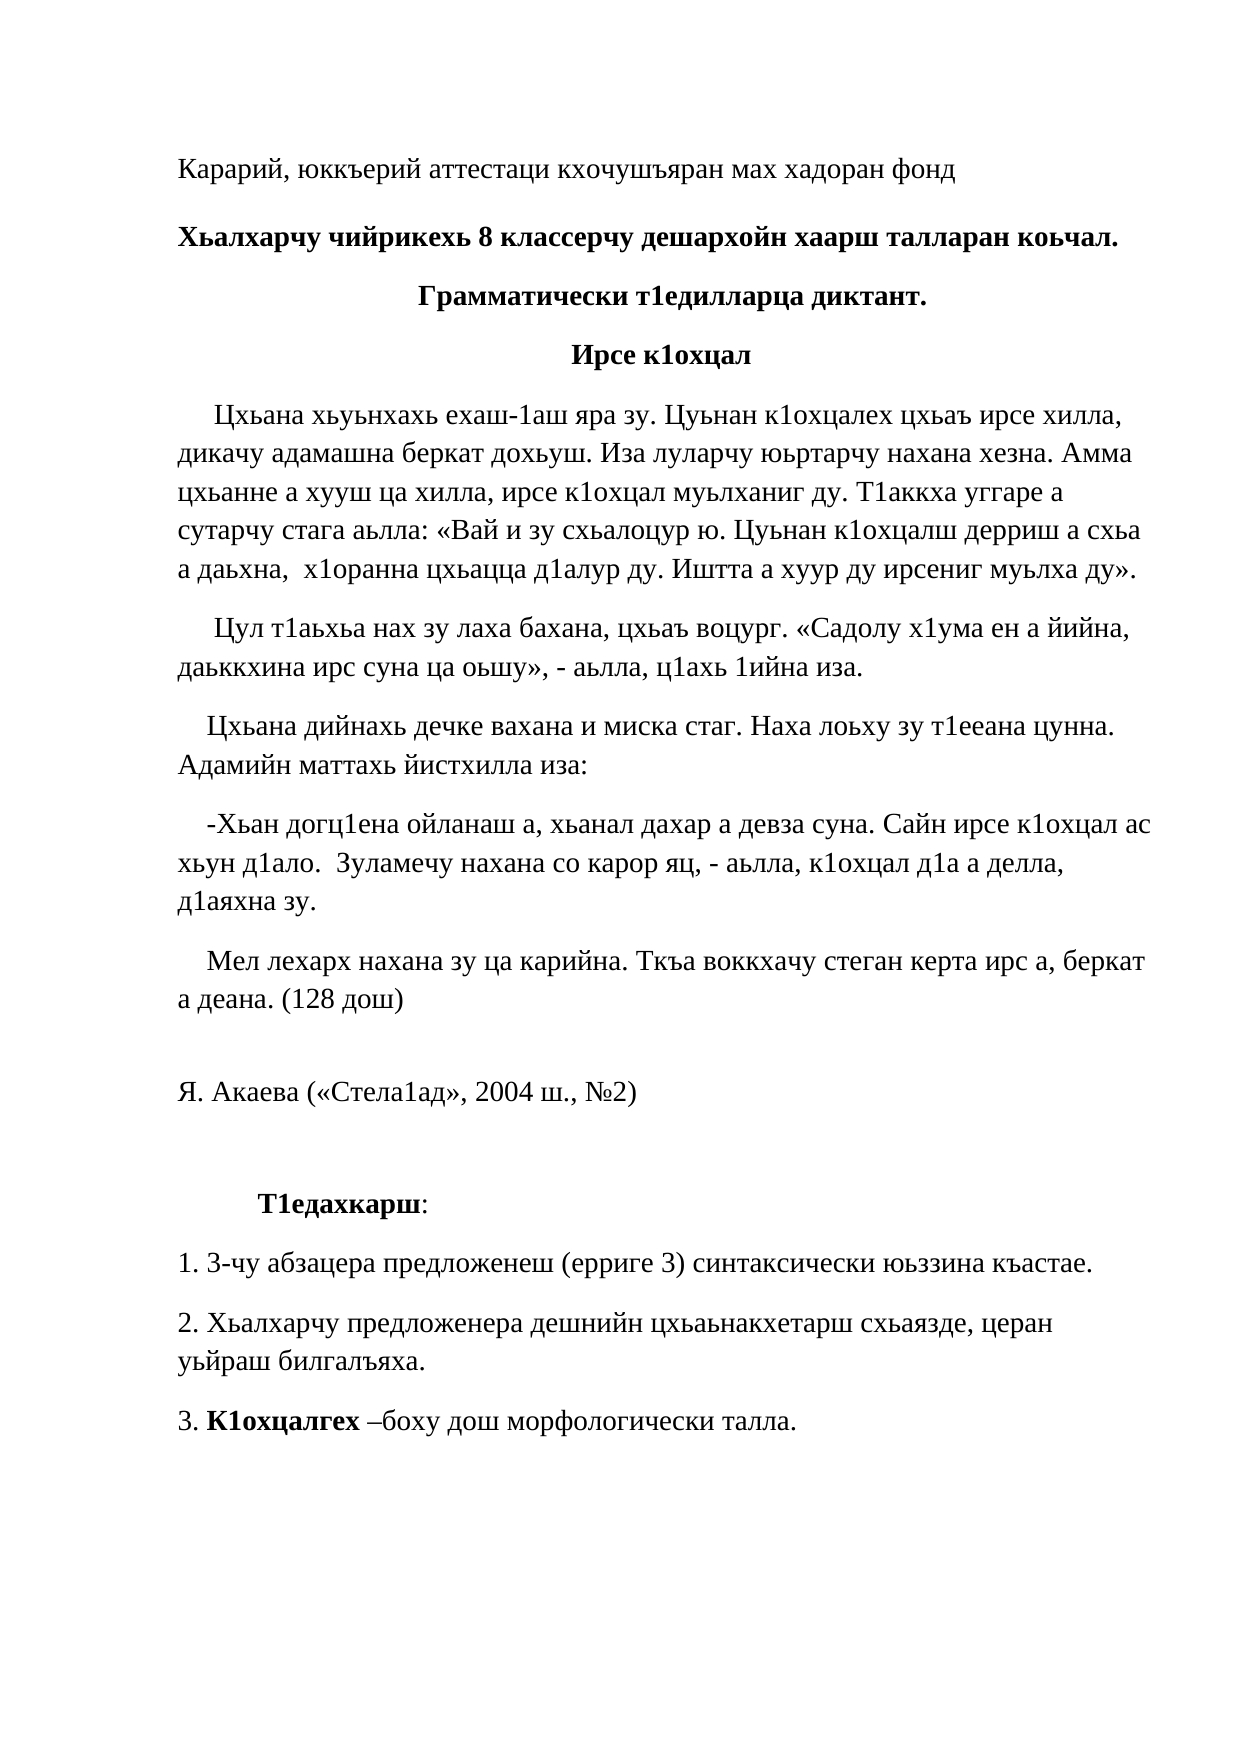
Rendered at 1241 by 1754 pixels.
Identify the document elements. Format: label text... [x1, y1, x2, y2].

text Мел лехарх нахана зу ца карийна. Ткъа воккхачу стеган керта ирс а, беркат а деана. (128 дош) [177, 943, 1152, 1015]
text 2. Хьалхарчу предложенера дешнийн цхьаьнакхетарш схьаязде, церан уьйраш билгалъяха. [177, 1305, 1152, 1377]
text -Хьан догц1ена ойланаш а, хьанал дахар а девза суна. Сайн ирсе к1охцал ас хьун д1ало. Зуламечу нахана со карор яц, - аьлла, к1охцал д1а а делла, д1аяхна зу. [177, 806, 1152, 917]
text Хьалхарчу чийрикехь 8 классерчу дешархойн хаарш талларан коьчал. [177, 219, 1152, 252]
text Я. Акаева («Стела1ад», 2004 ш., №2) [177, 1041, 1152, 1107]
text Карарий, юккъерий аттестаци кхочушъяран мах хадоран фонд [177, 152, 1152, 185]
text Цхьана дийнахь дечке вахана и миска стаг. Наха лоьху зу т1ееана цунна. Адамийн маттахь йистхилла иза: [177, 708, 1152, 780]
text Грамматически т1едилларца диктант. [177, 278, 1152, 312]
text Цхьана хьуьнхахь ехаш-1аш яра зу. Цуьнан к1охцалех цхьаъ ирсе хилла, дикачу адамашна беркат дохьуш. Иза луларчу юьртарчу нахана хезна. Амма цхьанне а хууш ца хилла, ирсе к1охцал муьлханиг ду. Т1аккха уггаре а сутарчу стага аьлла: «Вай и зу схьалоцур ю. Цуьнан к1охцалш дерриш а схьа а даьхна, х1оранна цхьацца д1алур ду. Иштта а хуур ду ирсениг муьлха ду». [177, 397, 1152, 584]
text 1. 3-чу абзацера предложенеш (ерриге 3) синтаксически юьззина къастае. [177, 1245, 1152, 1279]
text Цул т1аьхьа нах зу лаха бахана, цхьаъ воцург. «Садолу х1ума ен а йийна, даьккхина ирс суна ца оьшу», - аьлла, ц1ахь 1ийна иза. [177, 610, 1152, 682]
text Т1едахкарш: [177, 1186, 1152, 1219]
text Ирсе к1охцал [177, 337, 1152, 371]
text 3. К1охцалгех –боху дош морфологически талла. [177, 1403, 1152, 1436]
